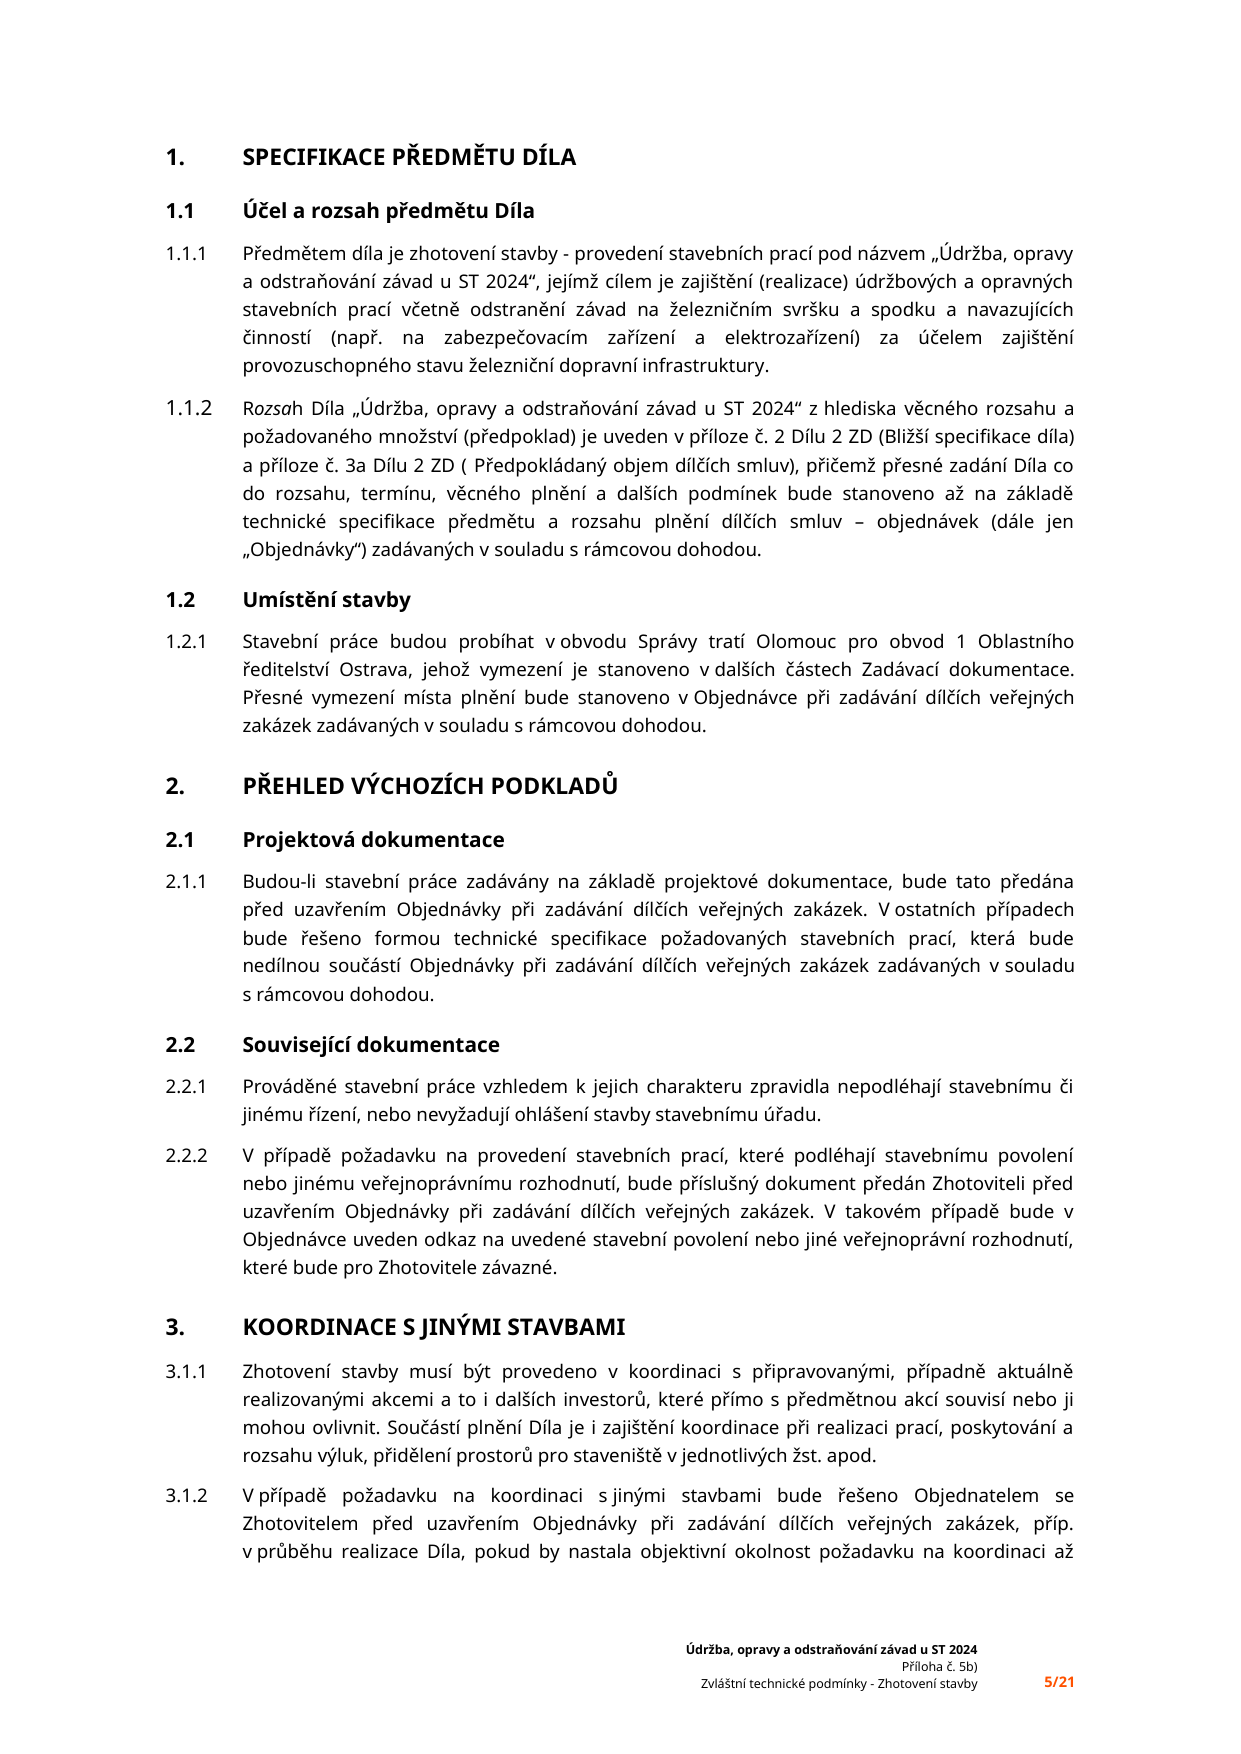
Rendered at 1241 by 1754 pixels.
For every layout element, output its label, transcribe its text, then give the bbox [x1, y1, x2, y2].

text Projektová dokumentace [165, 825, 1075, 853]
text V případě požadavku na provedení stavebních prací, které podléhají stavebnímu povolení nebo jinému veřejnoprávnímu rozhodnutí, bude příslušný dokument předán Zhotoviteli před uzavřením Objednávky při zadávání dílčích veřejných zakázek. V takovém případě bude v Objednávce uveden odkaz na uvedené stavební povolení nebo jiné veřejnoprávní rozhodnutí, které bude pro Zhotovitele závazné. [165, 1142, 1075, 1279]
text Zhotovení stavby musí být provedeno v koordinaci s připravovanými, případně aktuálně realizovanými akcemi a to i dalších investorů, které přímo s předmětnou akcí souvisí nebo ji mohou ovlivnit. Součástí plnění Díla je i zajištění koordinace při realizaci prací, poskytování a rozsahu výluk, přidělení prostorů pro staveniště v jednotlivých žst. apod. [165, 1358, 1075, 1468]
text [165, 1483, 1075, 1564]
text PŘEHLED VÝCHOZÍCH PODKLADŮ [165, 770, 1075, 801]
text SPECIFIKACE PŘEDMĚTU DÍLA [165, 141, 1075, 173]
text Budou-li stavební práce zadávány na základě projektové dokumentace, bude tato předána před uzavřením Objednávky při zadávání dílčích veřejných zakázek. V ostatních případech bude řešeno formou technické specifikace požadovaných stavebních prací, která bude nedílnou součástí Objednávky při zadávání dílčích veřejných zakázek zadávaných v souladu s rámcovou dohodou. [165, 869, 1075, 1006]
text KOORDINACE S JINÝMI STAVBAMI [165, 1311, 1075, 1342]
text Předmětem díla je zhotovení stavby - provedení stavebních prací pod názvem „Údržba, opravy a odstraňování závad u ST 2024“, jejímž cílem je zajištění (realizace) údržbových a opravných stavebních prací včetně odstranění závad na železničním svršku a spodku a navazujících činností (např. na zabezpečovacím zařízení a elektrozařízení) za účelem zajištění provozuschopného stavu železniční dopravní infrastruktury. [165, 240, 1075, 378]
text Rozsah Díla „Údržba, opravy a odstraňování závad u ST 2024“ z hlediska věcného rozsahu a požadovaného množství (předpoklad) je uveden v příloze č. 2 Dílu 2 ZD (Bližší specifikace díla) a příloze č. 3a Dílu 2 ZD ( Předpokládaný objem dílčích smluv), přičemž přesné zadání Díla co do rozsahu, termínu, věcného plnění a dalších podmínek bude stanoveno až na základě technické specifikace předmětu a rozsahu plnění dílčích smluv – objednávek (dále jen „Objednávky“) zadávaných v souladu s rámcovou dohodou. [165, 393, 1075, 561]
text Umístění stavby [165, 585, 1075, 613]
text Související dokumentace [165, 1030, 1075, 1058]
text Stavební práce budou probíhat v obvodu Správy tratí Olomouc pro obvod 1 Oblastního ředitelství Ostrava, jehož vymezení je stanoveno v dalších částech Zadávací dokumentace. Přesné vymezení místa plnění bude stanoveno v Objednávce při zadávání dílčích veřejných zakázek zadávaných v souladu s rámcovou dohodou. [165, 628, 1075, 738]
text Prováděné stavební práce vzhledem k jejich charakteru zpravidla nepodléhají stavebnímu či jinému řízení, nebo nevyžadují ohlášení stavby stavebnímu úřadu. [165, 1073, 1075, 1127]
text Účel a rozsah předmětu Díla [165, 197, 1075, 225]
